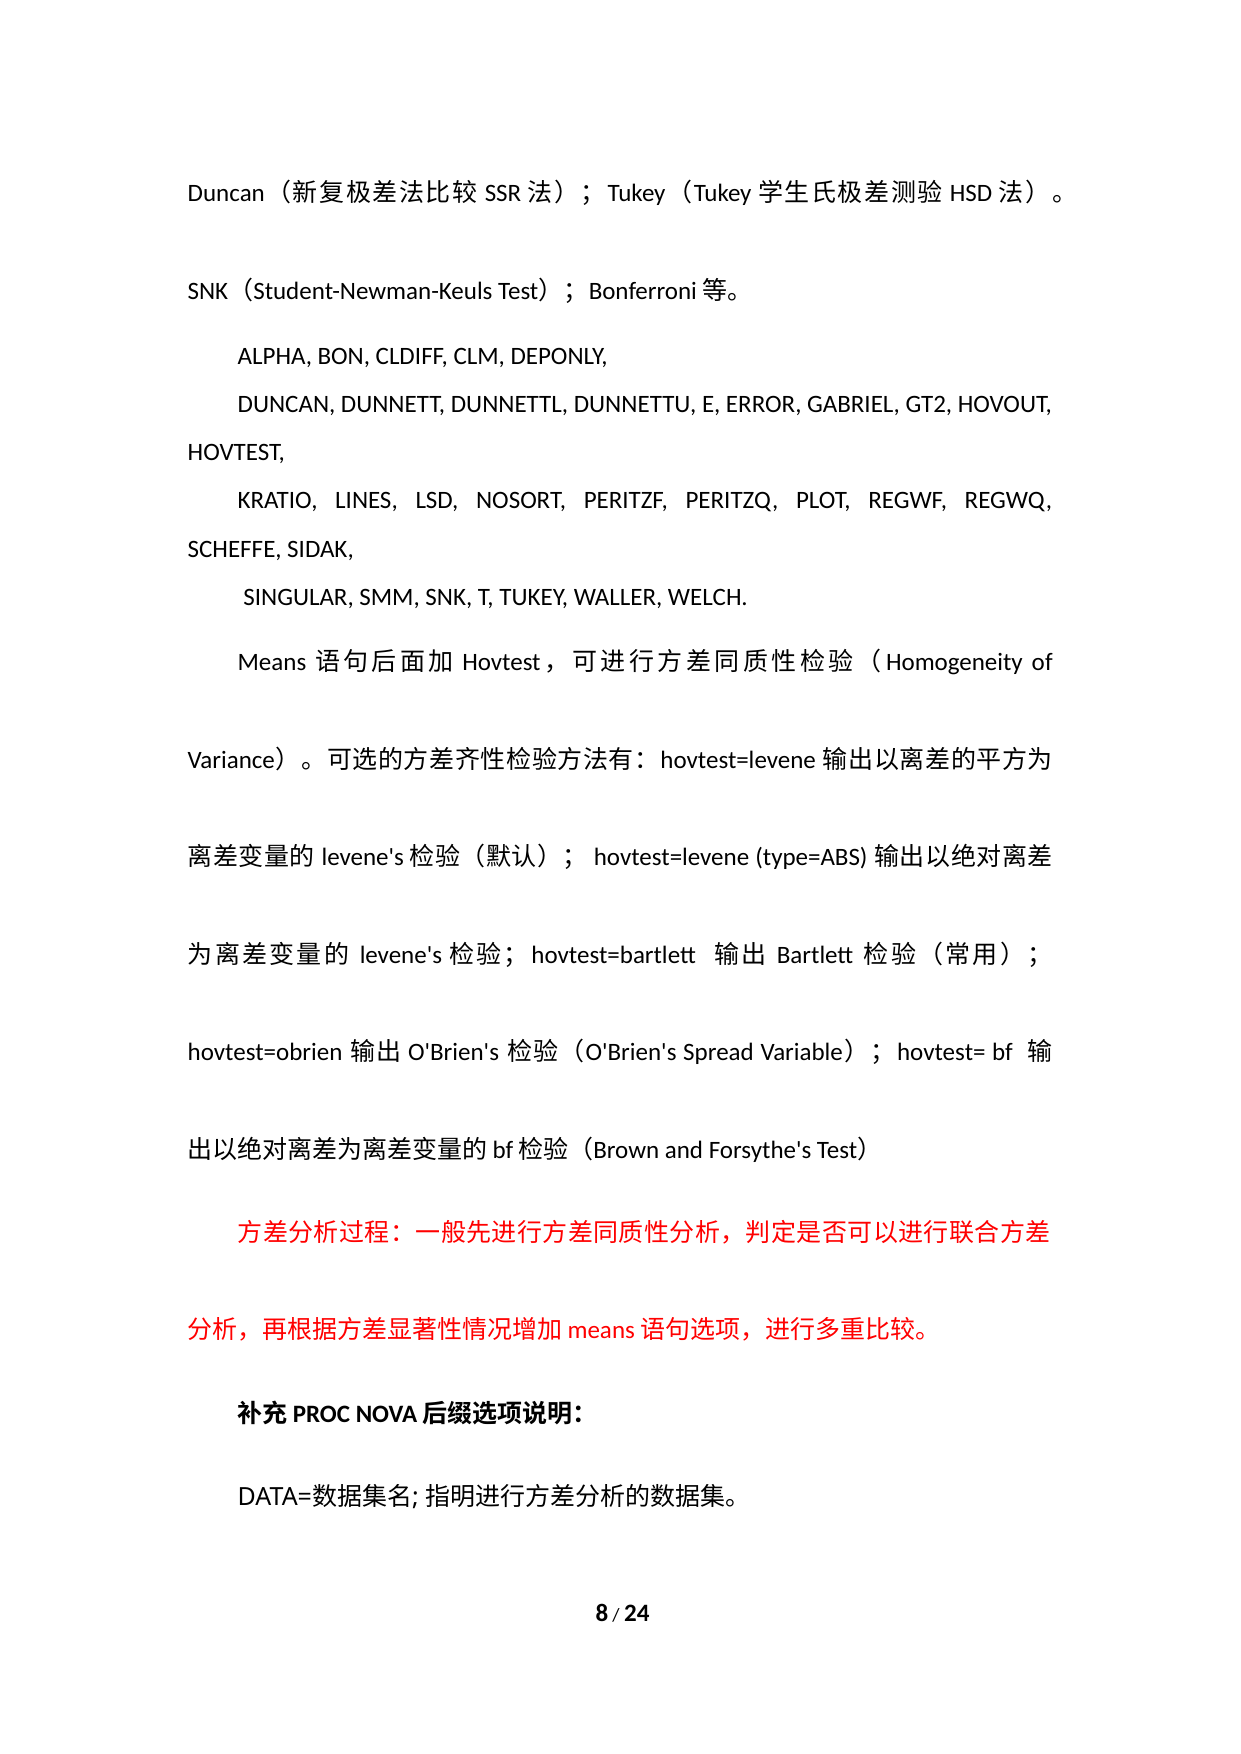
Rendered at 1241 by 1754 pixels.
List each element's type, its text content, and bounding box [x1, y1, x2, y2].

text Means语句后面加Hovtest，可进行方差同质性检验（Homogeneity of Variance）。可选的方差齐性检验方法有：hovtest=levene 输出以离差的平方为离差变量的 levene's检验（默认）； hovtest=levene (type=ABS) 输出以绝对离差为离差变量的 levene's检验；hovtest=bartlett 输出 Bartlett 检验（常用）；hovtest=obrien 输出O'Brien's 检验（O'Brien's Spread Variable）；hovtest= bf 输出以绝对离差为离差变量的bf检验（Brown and Forsythe's Test） [187, 627, 1053, 1180]
text 方差分析过程：一般先进行方差同质性分析，判定是否可以进行联合方差分析，再根据方差显著性情况增加means语句选项，进行多重比较。 [187, 1198, 1053, 1361]
text 补充PROC NOVA后缀选项说明： [187, 1379, 1053, 1444]
text DUNCAN, DUNNETT, DUNNETTL, DUNNETTU, E, ERROR, GABRIEL, GT2, HOVOUT, HOVTEST, [187, 387, 1053, 468]
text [187, 158, 1053, 321]
text ALPHA, BON, CLDIFF, CLM, DEPONLY, [187, 339, 1053, 372]
text KRATIO, LINES, LSD, NOSORT, PERITZF, PERITZQ, PLOT, REGWF, REGWQ, SCHEFFE, SIDAK, [187, 483, 1053, 564]
text DATA=数据集名; 指明进行方差分析的数据集。 [187, 1462, 1053, 1527]
text SINGULAR, SMM, SNK, T, TUKEY, WALLER, WELCH. [187, 580, 1053, 612]
